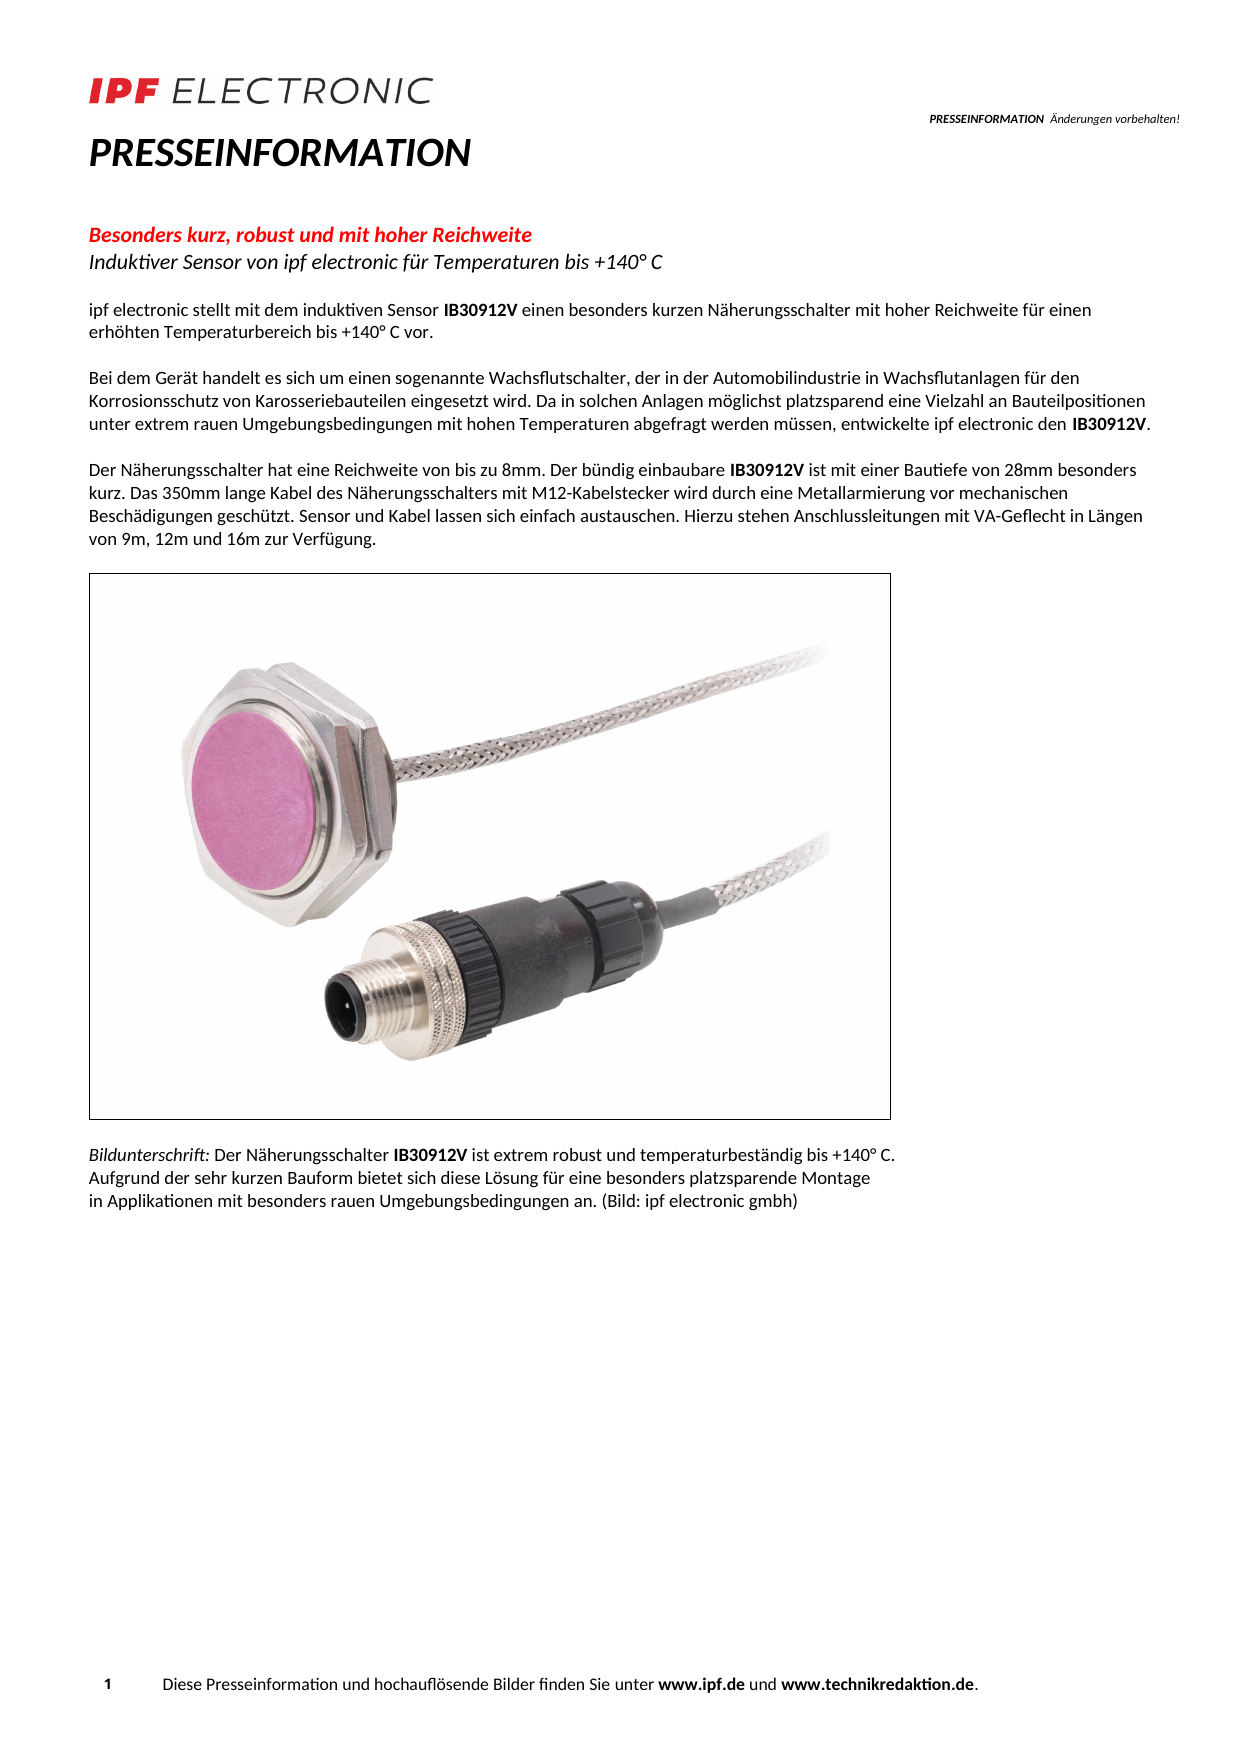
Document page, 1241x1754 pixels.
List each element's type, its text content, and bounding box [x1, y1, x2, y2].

picture [90, 574, 890, 1119]
text ipf electronic stellt mit dem induktiven Sensor IB30912V einen besonders kurzen Näherungsschalter mit hoher Reichweite für einen erhöhten Temperaturbereich bis +140° C vor. [89, 298, 1152, 343]
text Induktiver Sensor von ipf electronic für Temperaturen bis +140° C [89, 248, 1152, 275]
text Besonders kurz, robust und mit hoher Reichweite [89, 221, 1152, 248]
text Bei dem Gerät handelt es sich um einen sogenannte Wachsflutschalter, der in der Automobilindustrie in Wachsflutanlagen für den Korrosionsschutz von Karosseriebauteilen eingesetzt wird. Da in solchen Anlagen möglichst platzsparend eine Vielzahl an Bauteilpositionen unter extrem rauen Umgebungsbedingungen mit hohen Temperaturen abgefragt werden müssen, entwickelte ipf electronic den IB30912V. [89, 366, 1152, 435]
text Bildunterschrift: Der Näherungsschalter IB30912V ist extrem robust und temperaturbeständig bis +140° C. Aufgrund der sehr kurzen Bauform bietet sich diese Lösung für eine besonders platzsparende Montage in Applikationen mit besonders rauen Umgebungsbedingungen an. (Bild: ipf electronic gmbh) [89, 1143, 1152, 1212]
picture [88, 72, 434, 111]
text Der Näherungsschalter hat eine Reichweite von bis zu 8mm. Der bündig einbaubare IB30912V ist mit einer Bautiefe von 28mm besonders kurz. Das 350mm lange Kabel des Näherungsschalters mit M12-Kabelstecker wird durch eine Metallarmierung vor mechanischen Beschädigungen geschützt. Sensor und Kabel lassen sich einfach austauschen. Hierzu stehen Anschlussleitungen mit VA-Geflecht in Längen von 9m, 12m und 16m zur Verfügung. [89, 458, 1152, 550]
